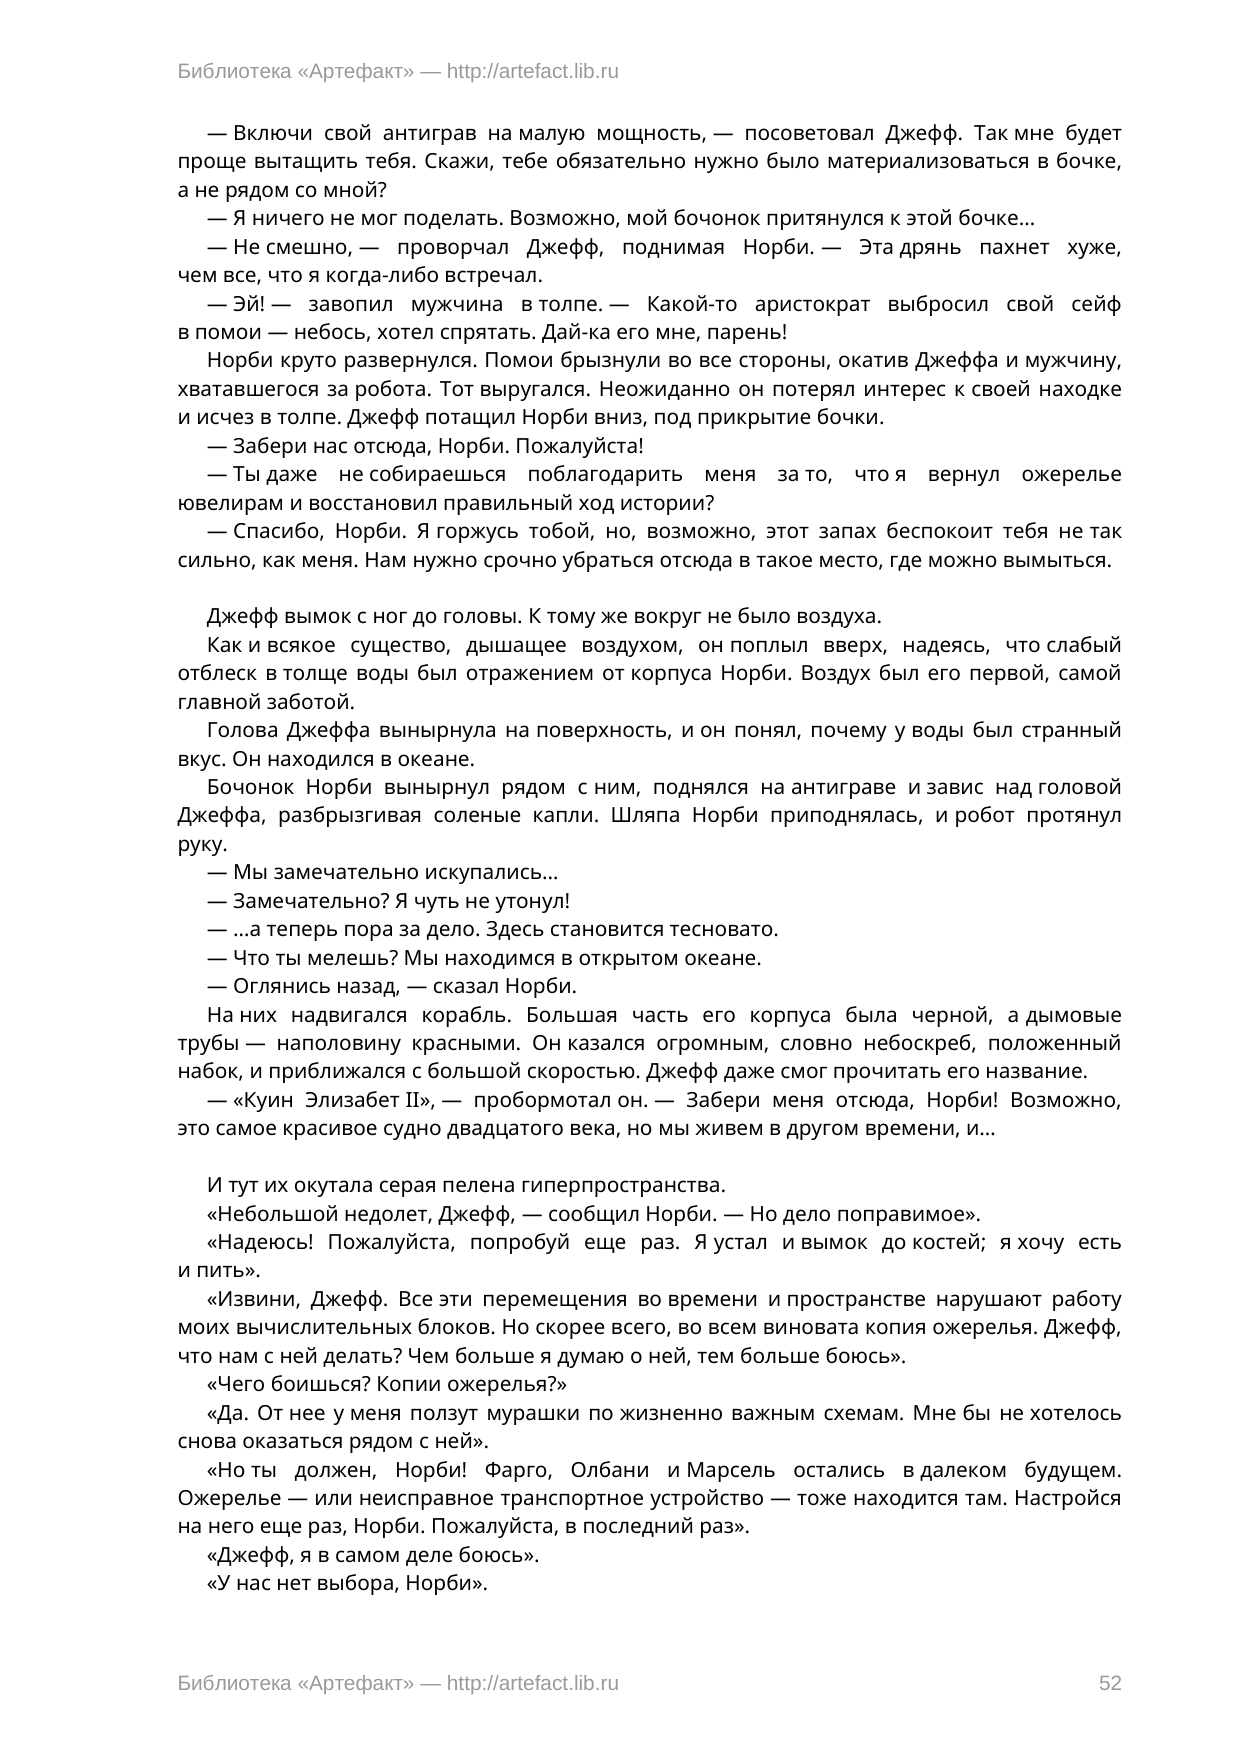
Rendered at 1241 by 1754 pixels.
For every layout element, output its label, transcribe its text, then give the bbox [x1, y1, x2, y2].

text Норби круто развернулся. Помои брызнули во все стороны, окатив Джеффа и мужчину, хватавшегося за робота. Тот выругался. Неожиданно он потерял интерес к своей находке и исчез в толпе. Джефф потащил Норби вниз, под прикрытие бочки. [177, 346, 1122, 431]
text «Да. От нее у меня ползут мурашки по жизненно важным схемам. Мне бы не хотелось снова оказаться рядом с ней». [177, 1398, 1122, 1455]
text — Забери нас отсюда, Норби. Пожалуйста! [177, 431, 1122, 459]
text И тут их окутала серая пелена гиперпространства. [177, 1170, 1122, 1199]
text — Оглянись назад, — сказал Норби. [177, 971, 1122, 1000]
text — «Куин Элизабет II», — пробормотал он. — Забери меня отсюда, Норби! Возможно, это самое красивое судно двадцатого века, но мы живем в другом времени, и… [177, 1085, 1122, 1142]
text «Но ты должен, Норби! Фарго, Олбани и Марсель остались в далеком будущем. Ожерелье — или неисправное транспортное устройство — тоже находится там. Настройся на него еще раз, Норби. Пожалуйста, в последний раз». [177, 1455, 1122, 1540]
text — Замечательно? Я чуть не утонул! [177, 886, 1122, 914]
text — Эй! — завопил мужчина в толпе. — Какой-то аристократ выбросил свой сейф в помои — небось, хотел спрятать. Дай-ка его мне, парень! [177, 289, 1122, 346]
text На них надвигался корабль. Большая часть его корпуса была черной, а дымовые трубы — наполовину красными. Он казался огромным, словно небоскреб, положенный набок, и приближался с большой скоростью. Джефф даже смог прочитать его название. [177, 1000, 1122, 1085]
text — Спасибо, Норби. Я горжусь тобой, но, возможно, этот запах беспокоит тебя не так сильно, как меня. Нам нужно срочно убраться отсюда в такое место, где можно вымыться. [177, 516, 1122, 573]
text — Что ты мелешь? Мы находимся в открытом океане. [177, 943, 1122, 971]
text Бочонок Норби вынырнул рядом с ним, поднялся на антиграве и завис над головой Джеффа, разбрызгивая соленые капли. Шляпа Норби приподнялась, и робот протянул руку. [177, 772, 1122, 857]
text «Небольшой недолет, Джефф, — сообщил Норби. — Но дело поправимое». [177, 1199, 1122, 1227]
text Как и всякое существо, дышащее воздухом, он поплыл вверх, надеясь, что слабый отблеск в толще воды был отражением от корпуса Норби. Воздух был его первой, самой главной заботой. [177, 630, 1122, 715]
text Голова Джеффа вынырнула на поверхность, и он понял, почему у воды был странный вкус. Он находился в океане. [177, 715, 1122, 772]
text «У нас нет выбора, Норби». [177, 1568, 1122, 1597]
text — Включи свой антиграв на малую мощность, — посоветовал Джефф. Так мне будет проще вытащить тебя. Скажи, тебе обязательно нужно было материализоваться в бочке, а не рядом со мной? [177, 118, 1122, 203]
text «Джефф, я в самом деле боюсь». [177, 1540, 1122, 1568]
text «Чего боишься? Копии ожерелья?» [177, 1369, 1122, 1398]
text — …а теперь пора за дело. Здесь становится тесновато. [177, 914, 1122, 943]
text — Ты даже не собираешься поблагодарить меня за то, что я вернул ожерелье ювелирам и восстановил правильный ход истории? [177, 459, 1122, 516]
text — Я ничего не мог поделать. Возможно, мой бочонок притянулся к этой бочке… [177, 203, 1122, 232]
text «Извини, Джефф. Все эти перемещения во времени и пространстве нарушают работу моих вычислительных блоков. Но скорее всего, во всем виновата копия ожерелья. Джефф, что нам с ней делать? Чем больше я думаю о ней, тем больше боюсь». [177, 1284, 1122, 1369]
text — Мы замечательно искупались… [177, 857, 1122, 886]
text Джефф вымок с ног до головы. К тому же вокруг не было воздуха. [177, 602, 1122, 630]
text «Надеюсь! Пожалуйста, попробуй еще раз. Я устал и вымок до костей; я хочу есть и пить». [177, 1227, 1122, 1284]
text — Не смешно, — проворчал Джефф, поднимая Норби. — Эта дрянь пахнет хуже, чем все, что я когда-либо встречал. [177, 232, 1122, 289]
